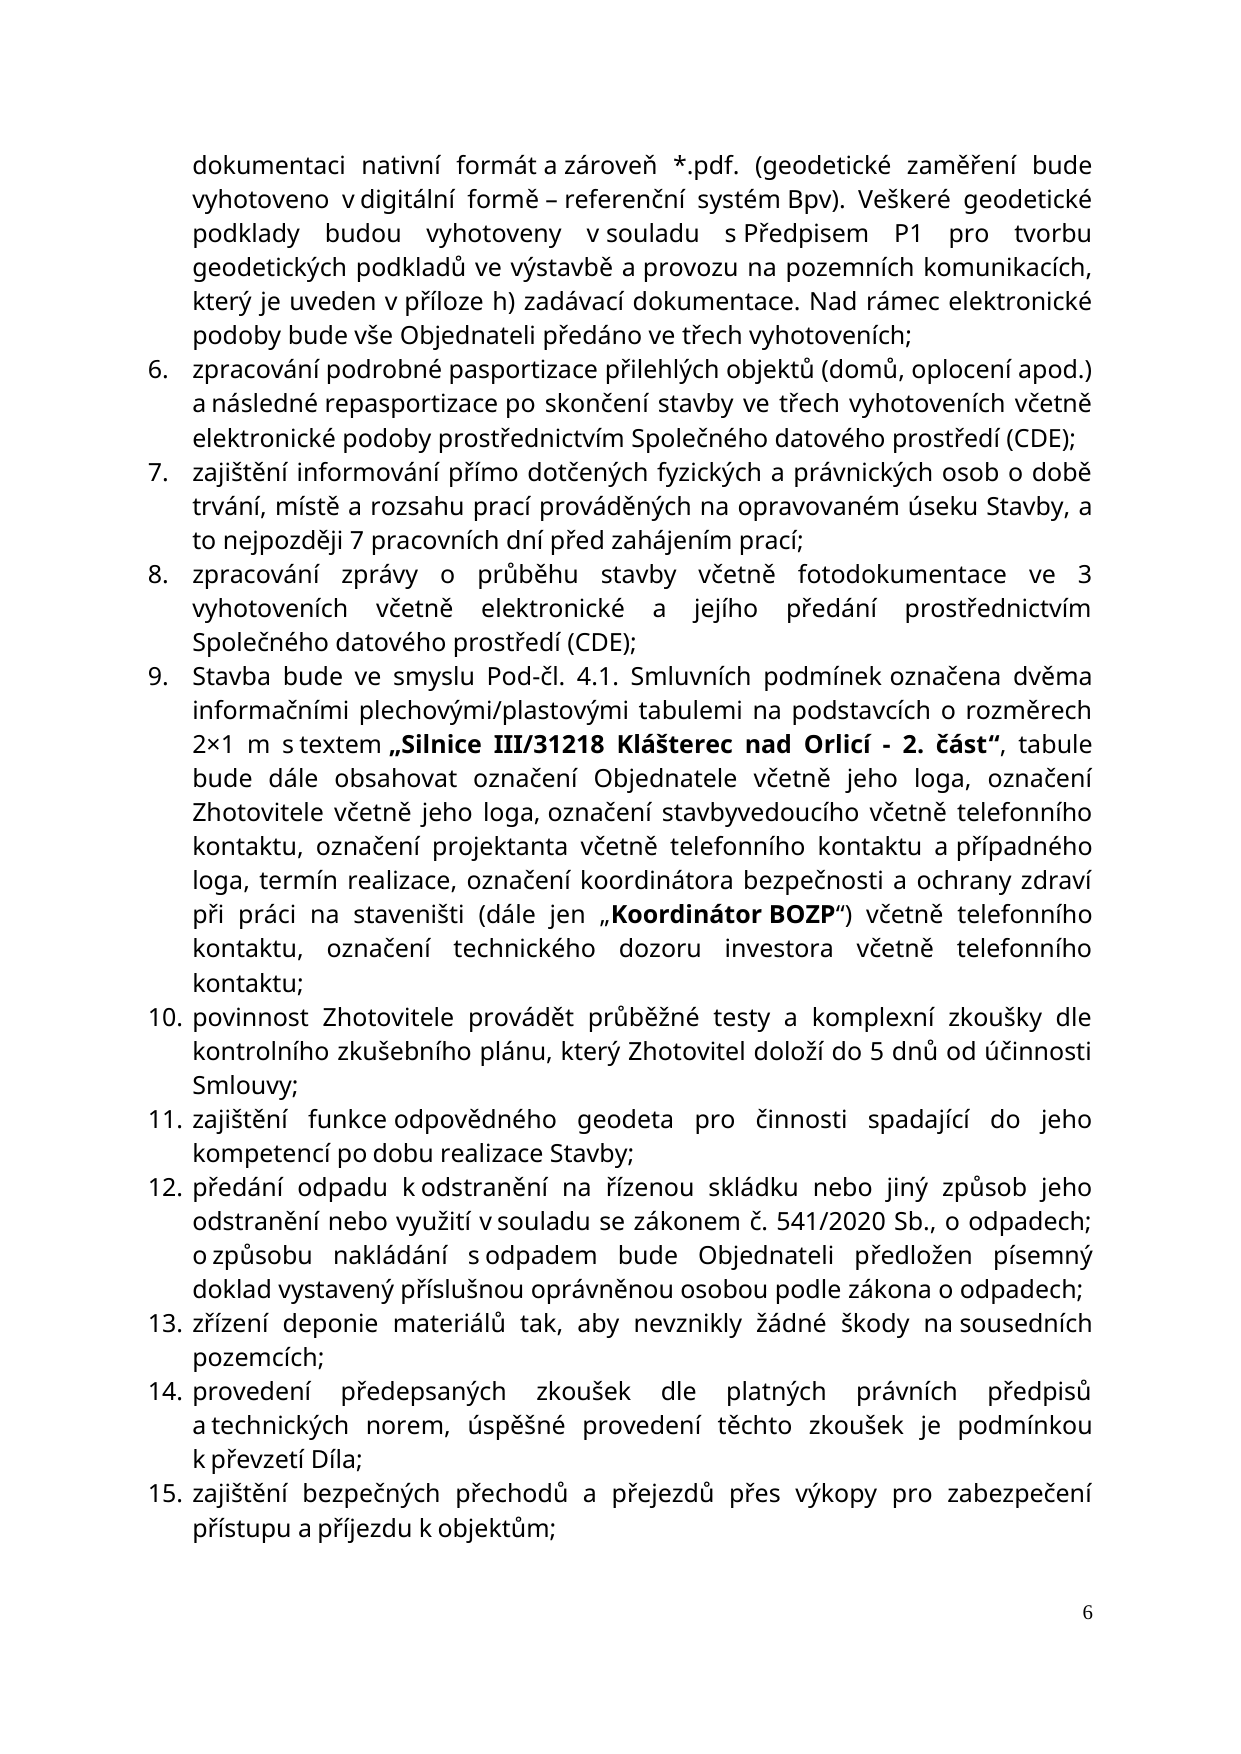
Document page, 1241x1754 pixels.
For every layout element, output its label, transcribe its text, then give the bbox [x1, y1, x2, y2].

list zpracování podrobné pasportizace přilehlých objektů (domů, oplocení apod.) a následné repasportizace po skončení stavby ve třech vyhotoveních včetně elektronické podoby prostřednictvím Společného datového prostředí (CDE); [148, 352, 1093, 454]
list zřízení deponie materiálů tak, aby nevznikly žádné škody na sousedních pozemcích; [148, 1306, 1093, 1374]
list povinnost Zhotovitele provádět průběžné testy a komplexní zkoušky dle kontrolního zkušebního plánu, který Zhotovitel doloží do 5 dnů od účinnosti Smlouvy; [148, 999, 1093, 1101]
list zajištění bezpečných přechodů a přejezdů přes výkopy pro zabezpečení přístupu a příjezdu k objektům; [148, 1476, 1093, 1544]
list Stavba bude ve smyslu Pod-čl. 4.1. Smluvních podmínek označena dvěma informačními plechovými/plastovými tabulemi na podstavcích o rozměrech 2×1 m s textem „Silnice III/31218 Klášterec nad Orlicí - 2. část“, tabule bude dále obsahovat označení Objednatele včetně jeho loga, označení Zhotovitele včetně jeho loga, označení stavbyvedoucího včetně telefonního kontaktu, označení projektanta včetně telefonního kontaktu a případného loga, termín realizace, označení koordinátora bezpečnosti a ochrany zdraví při práci na staveništi (dále jen „Koordinátor BOZP“) včetně telefonního kontaktu, označení technického dozoru investora včetně telefonního kontaktu; [148, 659, 1093, 999]
list předání odpadu k odstranění na řízenou skládku nebo jiný způsob jeho odstranění nebo využití v souladu se zákonem č. 541/2020 Sb., o odpadech; o způsobu nakládání s odpadem bude Objednateli předložen písemný doklad vystavený příslušnou oprávněnou osobou podle zákona o odpadech; [148, 1169, 1093, 1306]
list provedení předepsaných zkoušek dle platných právních předpisů a technických norem, úspěšné provedení těchto zkoušek je podmínkou k převzetí Díla; [148, 1374, 1093, 1476]
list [148, 148, 1093, 352]
list zpracování zprávy o průběhu stavby včetně fotodokumentace ve 3 vyhotoveních včetně elektronické a jejího předání prostřednictvím Společného datového prostředí (CDE); [148, 556, 1093, 659]
list zajištění funkce odpovědného geodeta pro činnosti spadající do jeho kompetencí po dobu realizace Stavby; [148, 1101, 1093, 1169]
list zajištění informování přímo dotčených fyzických a právnických osob o době trvání, místě a rozsahu prací prováděných na opravovaném úseku Stavby, a to nejpozději 7 pracovních dní před zahájením prací; [148, 454, 1093, 556]
